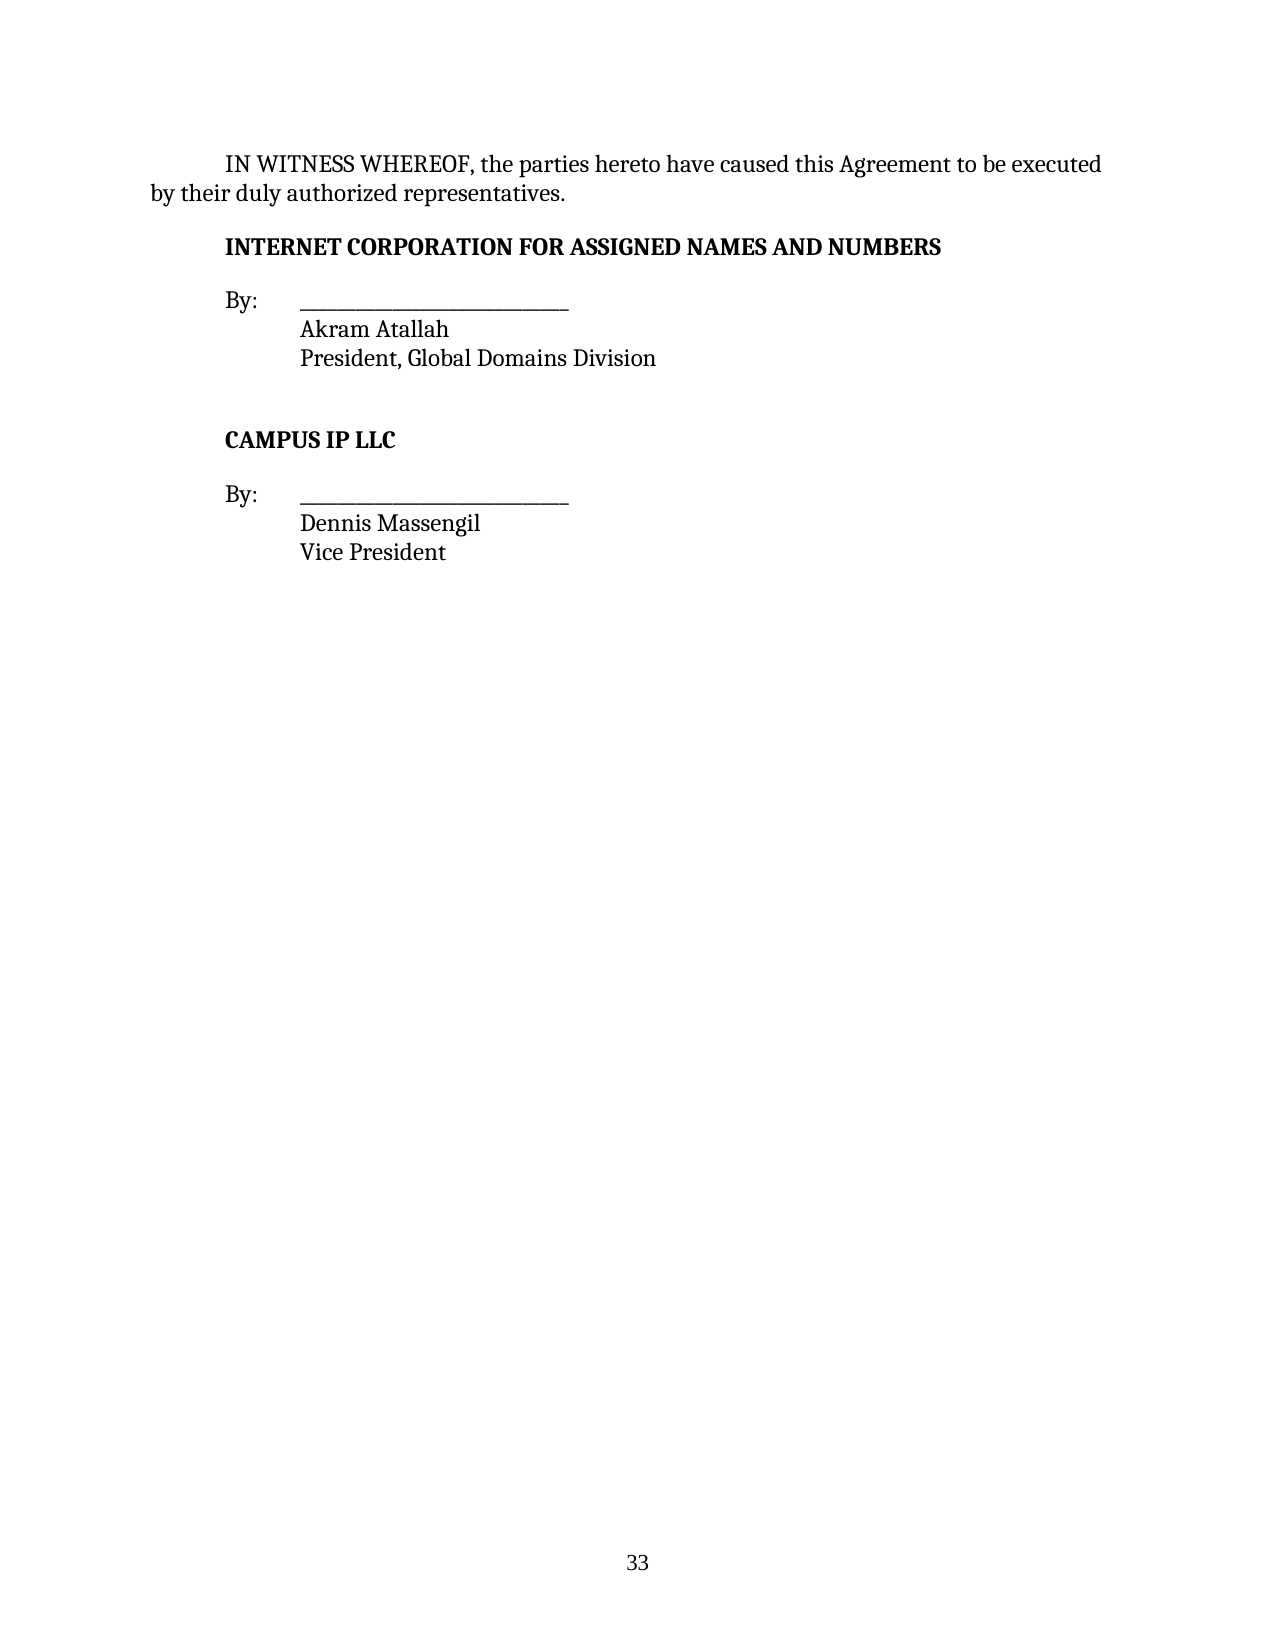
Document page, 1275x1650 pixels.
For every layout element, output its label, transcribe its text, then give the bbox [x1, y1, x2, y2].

text By: _____________________________ Dennis Massengil [225, 480, 1125, 537]
text By: _____________________________ Akram Atallah President, Global Domains Division [225, 286, 1125, 401]
text CAMPUS IP LLC [150, 426, 1125, 455]
text Vice President [225, 537, 1125, 593]
text INTERNET CORPORATION FOR ASSIGNED NAMES AND NUMBERS [150, 232, 1125, 261]
text IN WITNESS WHEREOF, the parties hereto have caused this Agreement to be executed by their duly authorized representatives. [150, 150, 1125, 207]
